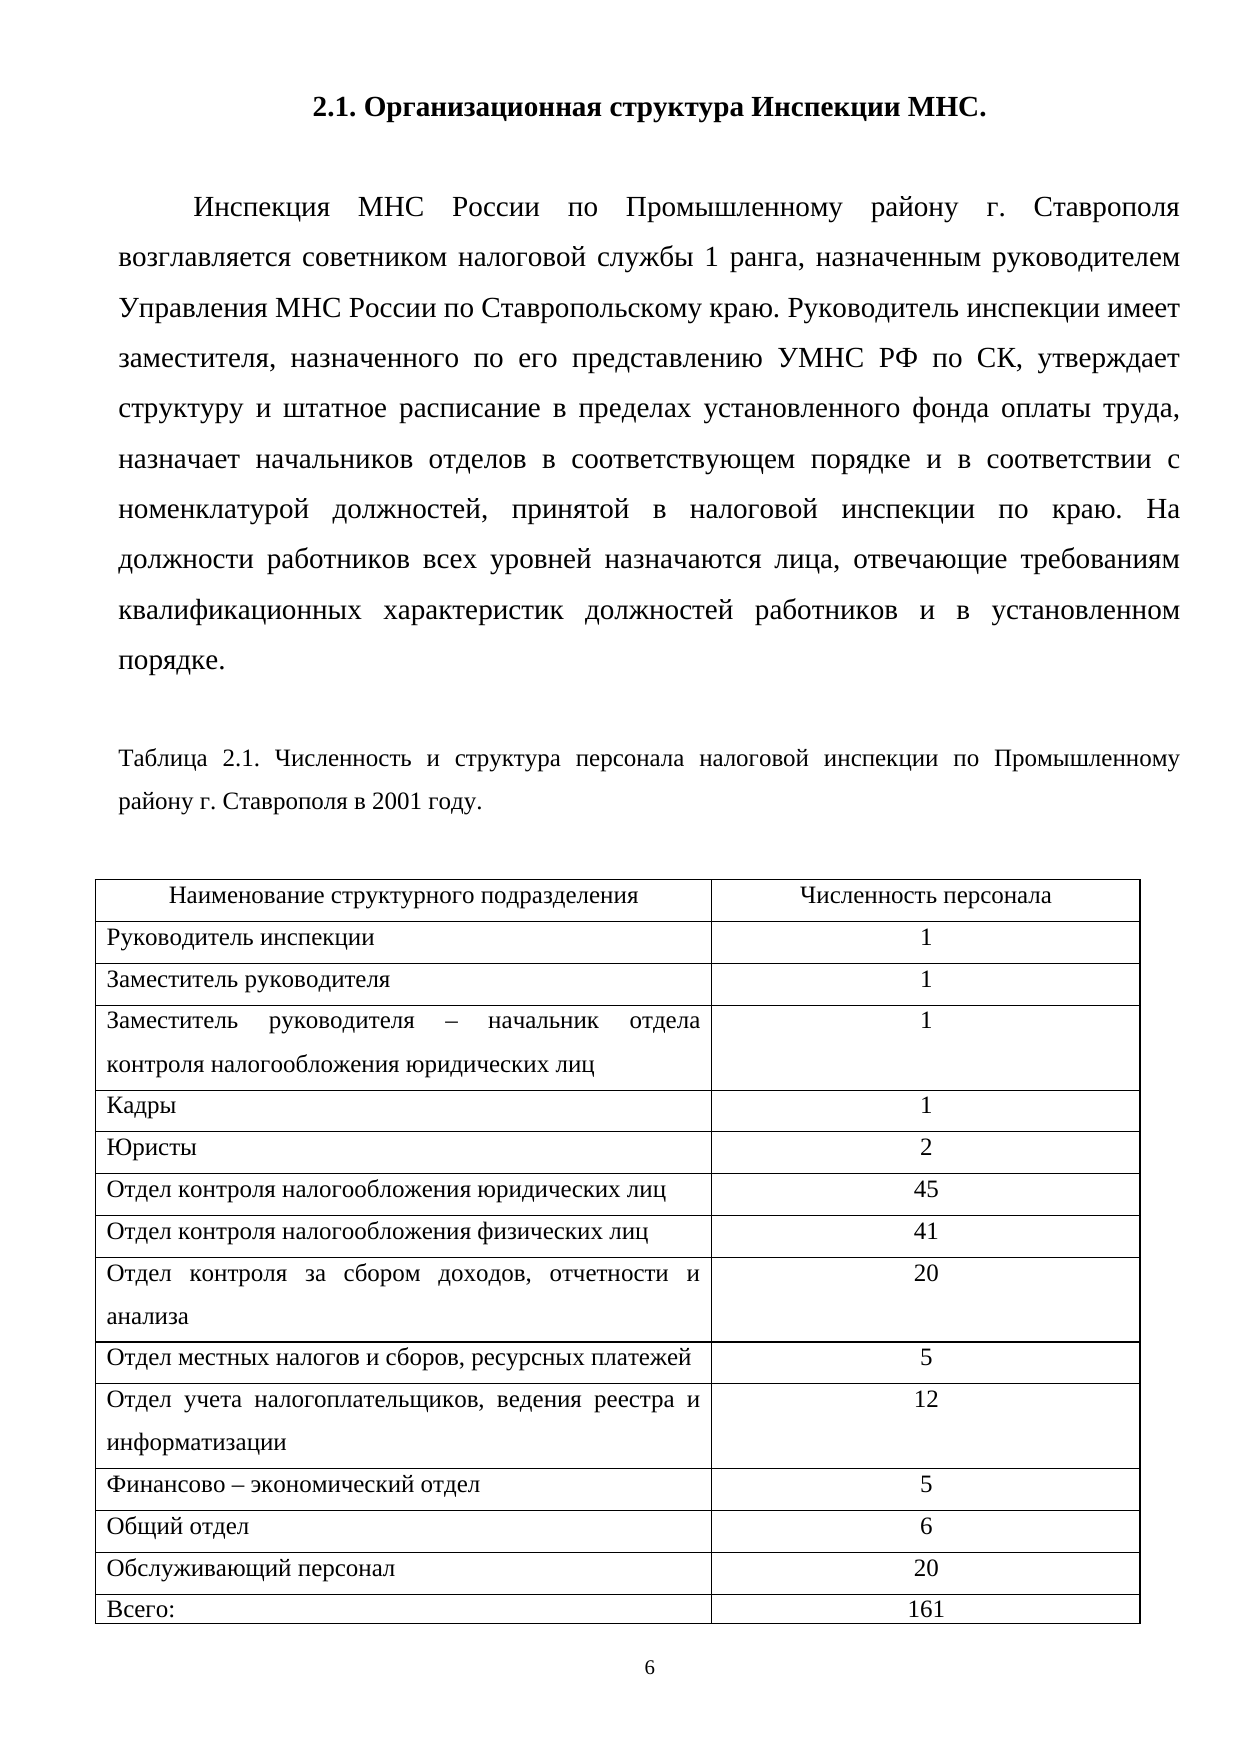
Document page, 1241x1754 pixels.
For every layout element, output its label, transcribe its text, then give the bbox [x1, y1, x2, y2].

table_cell 1 [712, 964, 1139, 1004]
table_cell 5 [712, 1469, 1139, 1510]
table_cell Всего: [96, 1595, 711, 1623]
table_cell 1 [712, 1091, 1139, 1131]
table_cell 45 [712, 1174, 1139, 1215]
text 2.1. Организационная структура Инспекции МНС. [118, 89, 1181, 122]
text Инспекция МНС России по Промышленному району г. Ставрополя возглавляется советником налоговой службы 1 ранга, назначенным руководителем Управления МНС России по Ставропольскому краю. Руководитель инспекции имеет заместителя, назначенного по его представлению УМНС РФ по СК, утверждает структуру и штатное расписание в пределах установленного фонда оплаты труда, назначает начальников отделов в соответствующем порядке и в соответствии с номенклатурой должностей, принятой в налоговой инспекции по краю. На должности работников всех уровней назначаются лица, отвечающие требованиям квалификационных характеристик должностей работников и в установленном порядке. [118, 189, 1181, 676]
table_cell 161 [712, 1595, 1139, 1623]
table_cell Отдел контроля налогообложения физических лиц [96, 1216, 711, 1257]
table_cell 20 [712, 1258, 1139, 1341]
table_cell Руководитель инспекции [96, 922, 711, 963]
table_cell Общий отдел [96, 1511, 711, 1552]
table_cell 20 [712, 1553, 1139, 1593]
table_cell Заместитель руководителя [96, 964, 711, 1004]
table_cell Обслуживающий персонал [96, 1553, 711, 1593]
table_header Наименование структурного подразделения [96, 880, 711, 921]
table_cell Отдел местных налогов и сборов, ресурсных платежей [96, 1343, 711, 1383]
table_cell 41 [712, 1216, 1139, 1257]
table_cell 1 [712, 1006, 1139, 1089]
table_cell 1 [712, 922, 1139, 963]
table_cell Юристы [96, 1132, 711, 1173]
table_cell Заместитель руководителя – начальник отдела контроля налогообложения юридических лиц [96, 1006, 711, 1089]
table_cell Отдел учета налогоплательщиков, ведения реестра и информатизации [96, 1384, 711, 1468]
table_cell 6 [712, 1511, 1139, 1552]
table_cell Финансово – экономический отдел [96, 1469, 711, 1510]
table_cell 2 [712, 1132, 1139, 1173]
table_cell Отдел контроля за сбором доходов, отчетности и анализа [96, 1258, 711, 1341]
table_cell Кадры [96, 1091, 711, 1131]
text Таблица 2.1. Численность и структура персонала налоговой инспекции по Промышленному району г. Ставрополя в 2001 году. [118, 743, 1181, 814]
table_cell Отдел контроля налогообложения юридических лиц [96, 1174, 711, 1215]
table_cell 12 [712, 1384, 1139, 1468]
table_cell 5 [712, 1343, 1139, 1383]
table_header Численность персонала [712, 880, 1139, 921]
